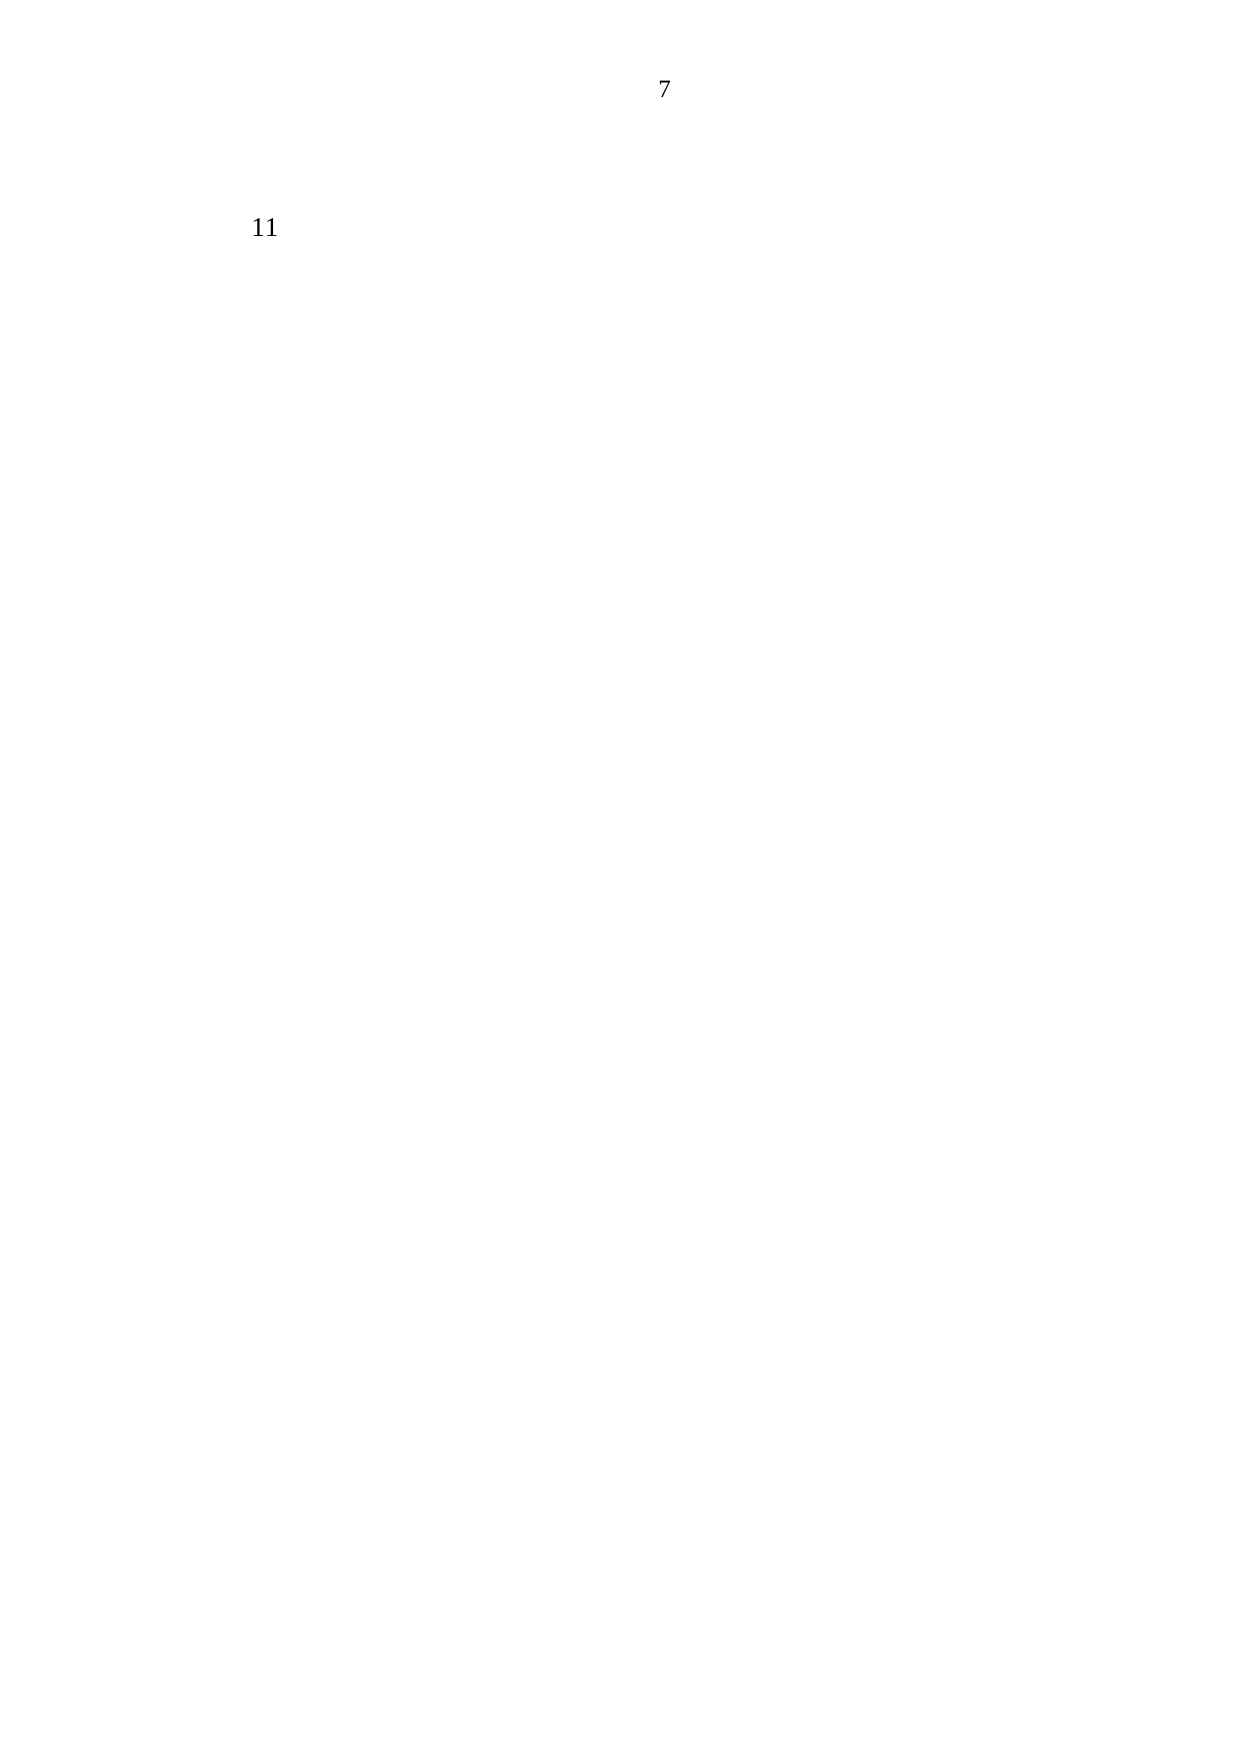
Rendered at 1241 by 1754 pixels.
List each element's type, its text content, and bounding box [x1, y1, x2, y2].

text 11 [177, 212, 1152, 243]
